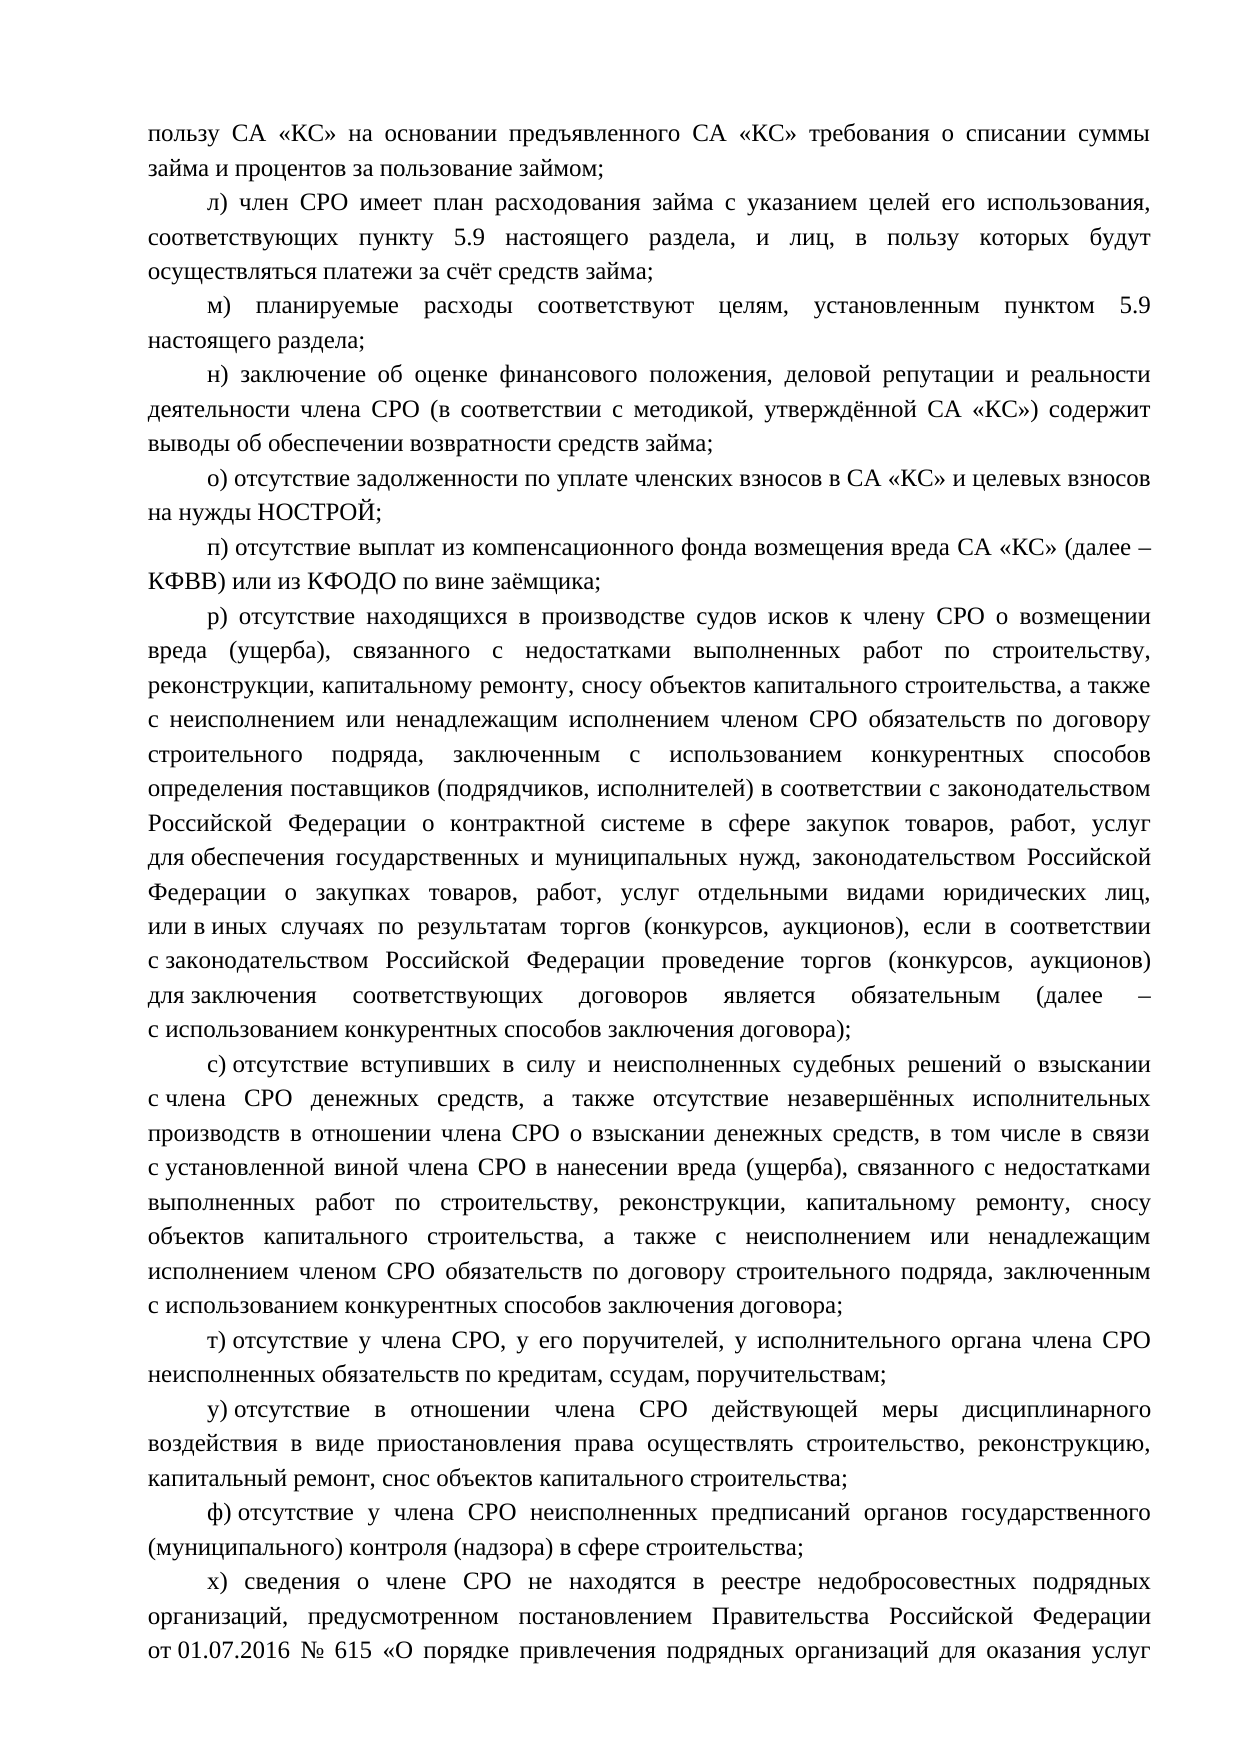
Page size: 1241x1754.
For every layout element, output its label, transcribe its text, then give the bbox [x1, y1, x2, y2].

text н) заключение об оценке финансового положения, деловой репутации и реальности деятельности члена СРО (в соответствии с методикой, утверждённой СА «КС») содержит выводы об обеспечении возвратности средств займа; [148, 359, 1152, 457]
text п) отсутствие выплат из компенсационного фонда возмещения вреда СА «КС» (далее – КФВВ) или из КФОДО по вине заёмщика; [148, 532, 1152, 595]
text с) отсутствие вступивших в силу и неисполненных судебных решений о взыскании с члена СРО денежных средств, а также отсутствие незавершённых исполнительных производств в отношении члена СРО о взыскании денежных средств, в том числе в связи с установленной виной члена СРО в нанесении вреда (ущерба), связанного с недостатками выполненных работ по строительству, реконструкции, капитальному ремонту, сносу объектов капитального строительства, а также с неисполнением или ненадлежащим исполнением членом СРО обязательств по договору строительного подряда, заключенным с использованием конкурентных способов заключения договора; [148, 1049, 1152, 1319]
text о) отсутствие задолженности по уплате членских взносов в СА «КС» и целевых взносов на нужды НОСТРОЙ; [148, 463, 1152, 526]
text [148, 118, 1152, 181]
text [148, 1566, 1152, 1664]
text м) планируемые расходы соответствуют целям, установленным пунктом 5.9 настоящего раздела; [148, 291, 1152, 354]
text л) член СРО имеет план расходования займа с указанием целей его использования, соответствующих пункту 5.9 настоящего раздела, и лиц, в пользу которых будут осуществляться платежи за счёт средств займа; [148, 187, 1152, 285]
text ф) отсутствие у члена СРО неисполненных предписаний органов государственного (муниципального) контроля (надзора) в сфере строительства; [148, 1497, 1152, 1561]
text у) отсутствие в отношении члена СРО действующей меры дисциплинарного воздействия в виде приостановления права осуществлять строительство, реконструкцию, капитальный ремонт, снос объектов капитального строительства; [148, 1394, 1152, 1492]
text р) отсутствие находящихся в производстве судов исков к члену СРО о возмещении вреда (ущерба), связанного с недостатками выполненных работ по строительству, реконструкции, капитальному ремонту, сносу объектов капитального строительства, а также с неисполнением или ненадлежащим исполнением членом СРО обязательств по договору строительного подряда, заключенным с использованием конкурентных способов определения поставщиков (подрядчиков, исполнителей) в соответствии с законодательством Российской Федерации о контрактной системе в сфере закупок товаров, работ, услуг для обеспечения государственных и муниципальных нужд, законодательством Российской Федерации о закупках товаров, работ, услуг отдельными видами юридических лиц, или в иных случаях по результатам торгов (конкурсов, аукционов), если в соответствии с законодательством Российской Федерации проведение торгов (конкурсов, аукционов) для заключения соответствующих договоров является обязательным (далее – с использованием конкурентных способов заключения договора); [148, 601, 1152, 1043]
text т) отсутствие у члена СРО, у его поручителей, у исполнительного органа члена СРО неисполненных обязательств по кредитам, ссудам, поручительствам; [148, 1325, 1152, 1388]
